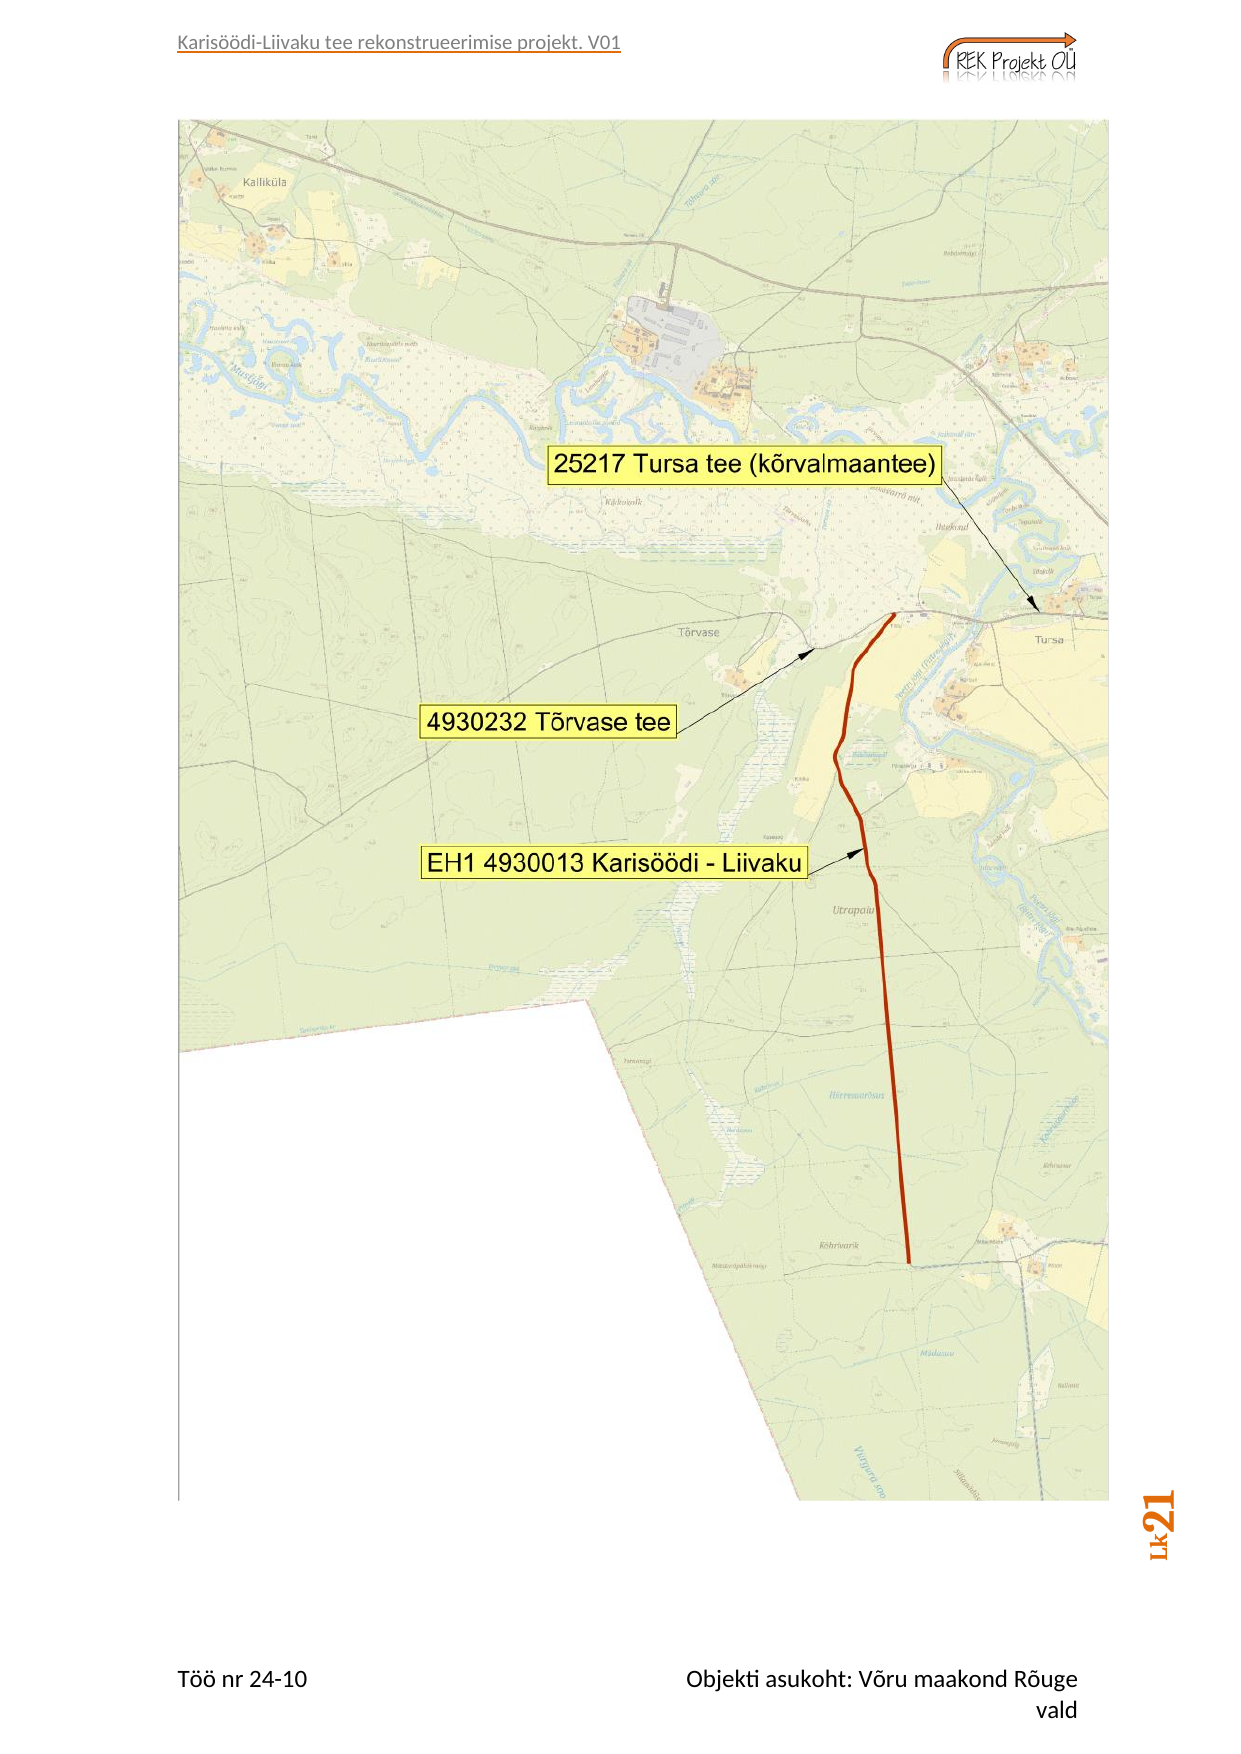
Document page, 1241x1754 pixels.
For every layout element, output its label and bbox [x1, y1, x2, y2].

picture [177, 118, 1109, 1501]
picture [941, 31, 1078, 85]
